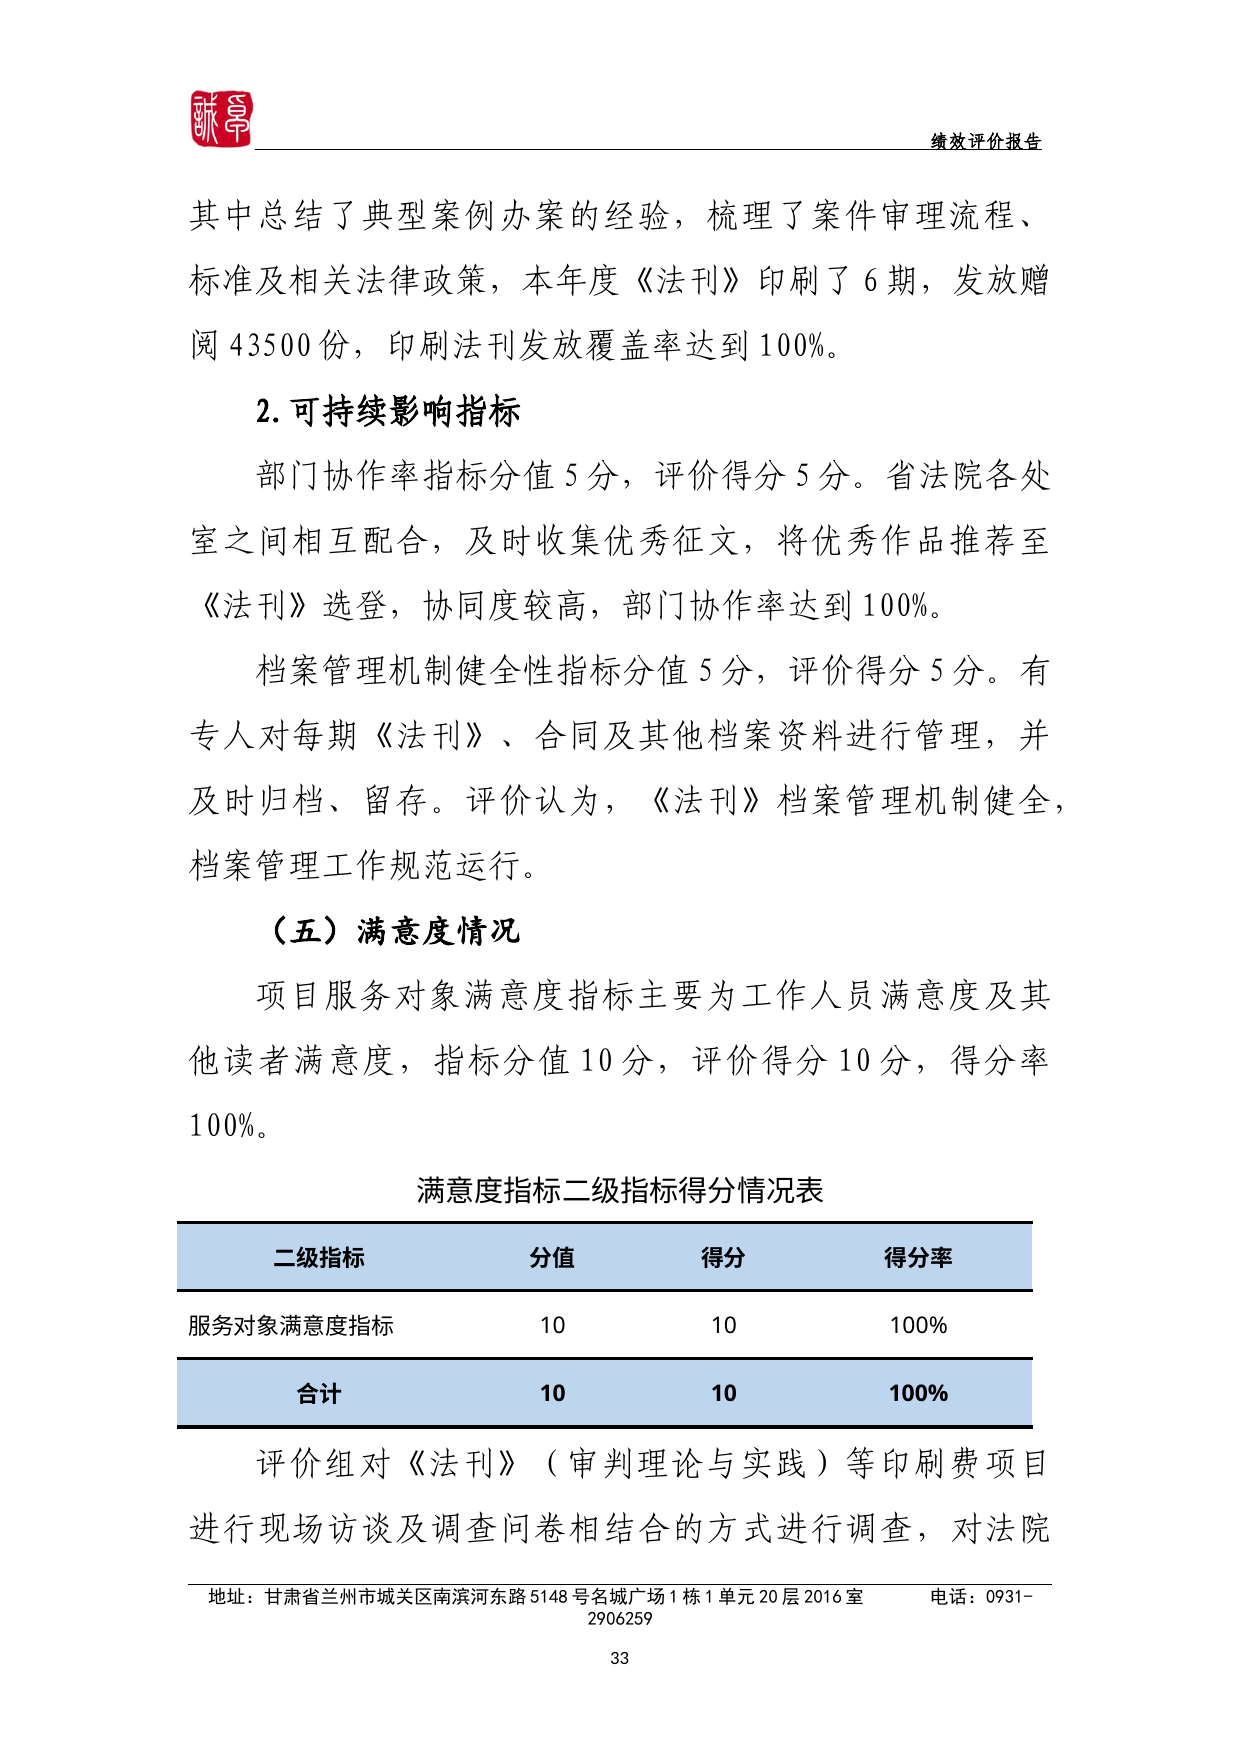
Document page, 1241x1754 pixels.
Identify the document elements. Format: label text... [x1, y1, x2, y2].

text （五）满意度情况 [188, 896, 1052, 961]
table_cell 100% [804, 1292, 1032, 1357]
table_header 二级指标 [177, 1224, 462, 1289]
text 印刷法刊发放覆盖率指标分值5分，评价得分5分。《法刊》是省法院主办的期刊，是一部涵盖法律释义、法院业务指导、案件审判及执行经验交流等内容的内部刊物。其中总结了典型案例办案的经验，梳理了案件审理流程、标准及相关法律政策，本年度《法刊》印刷了6期，发放赠阅43500份，印刷法刊发放覆盖率达到100%。 [188, 181, 1052, 376]
text 档案管理机制健全性指标分值5分，评价得分5分。有专人对每期《法刊》、合同及其他档案资料进行管理，并及时归档、留存。评价认为，《法刊》档案管理机制健全，档案管理工作规范运行。 [188, 636, 1052, 896]
picture [187, 90, 255, 148]
table_cell 10 [643, 1360, 804, 1425]
table_cell 10 [462, 1292, 643, 1357]
text 项目服务对象满意度指标主要为工作人员满意度及其他读者满意度，指标分值10分，评价得分10分，得分率100%。 [188, 961, 1052, 1156]
table_cell 10 [643, 1292, 804, 1357]
table_cell 合计 [177, 1360, 462, 1425]
table_cell 100% [804, 1360, 1032, 1425]
table_header 得分 [643, 1224, 804, 1289]
table_cell 服务对象满意度指标 [177, 1292, 462, 1357]
table_cell 10 [462, 1360, 643, 1425]
table_header 分值 [462, 1224, 643, 1289]
text 2.可持续影响指标 [188, 376, 1052, 441]
list 满意度指标二级指标得分情况表 [188, 1156, 1052, 1221]
table_header 得分率 [804, 1224, 1032, 1289]
text 部门协作率指标分值5分，评价得分5分。省法院各处室之间相互配合，及时收集优秀征文，将优秀作品推荐至《法刊》选登，协同度较高，部门协作率达到100%。 [188, 441, 1052, 636]
